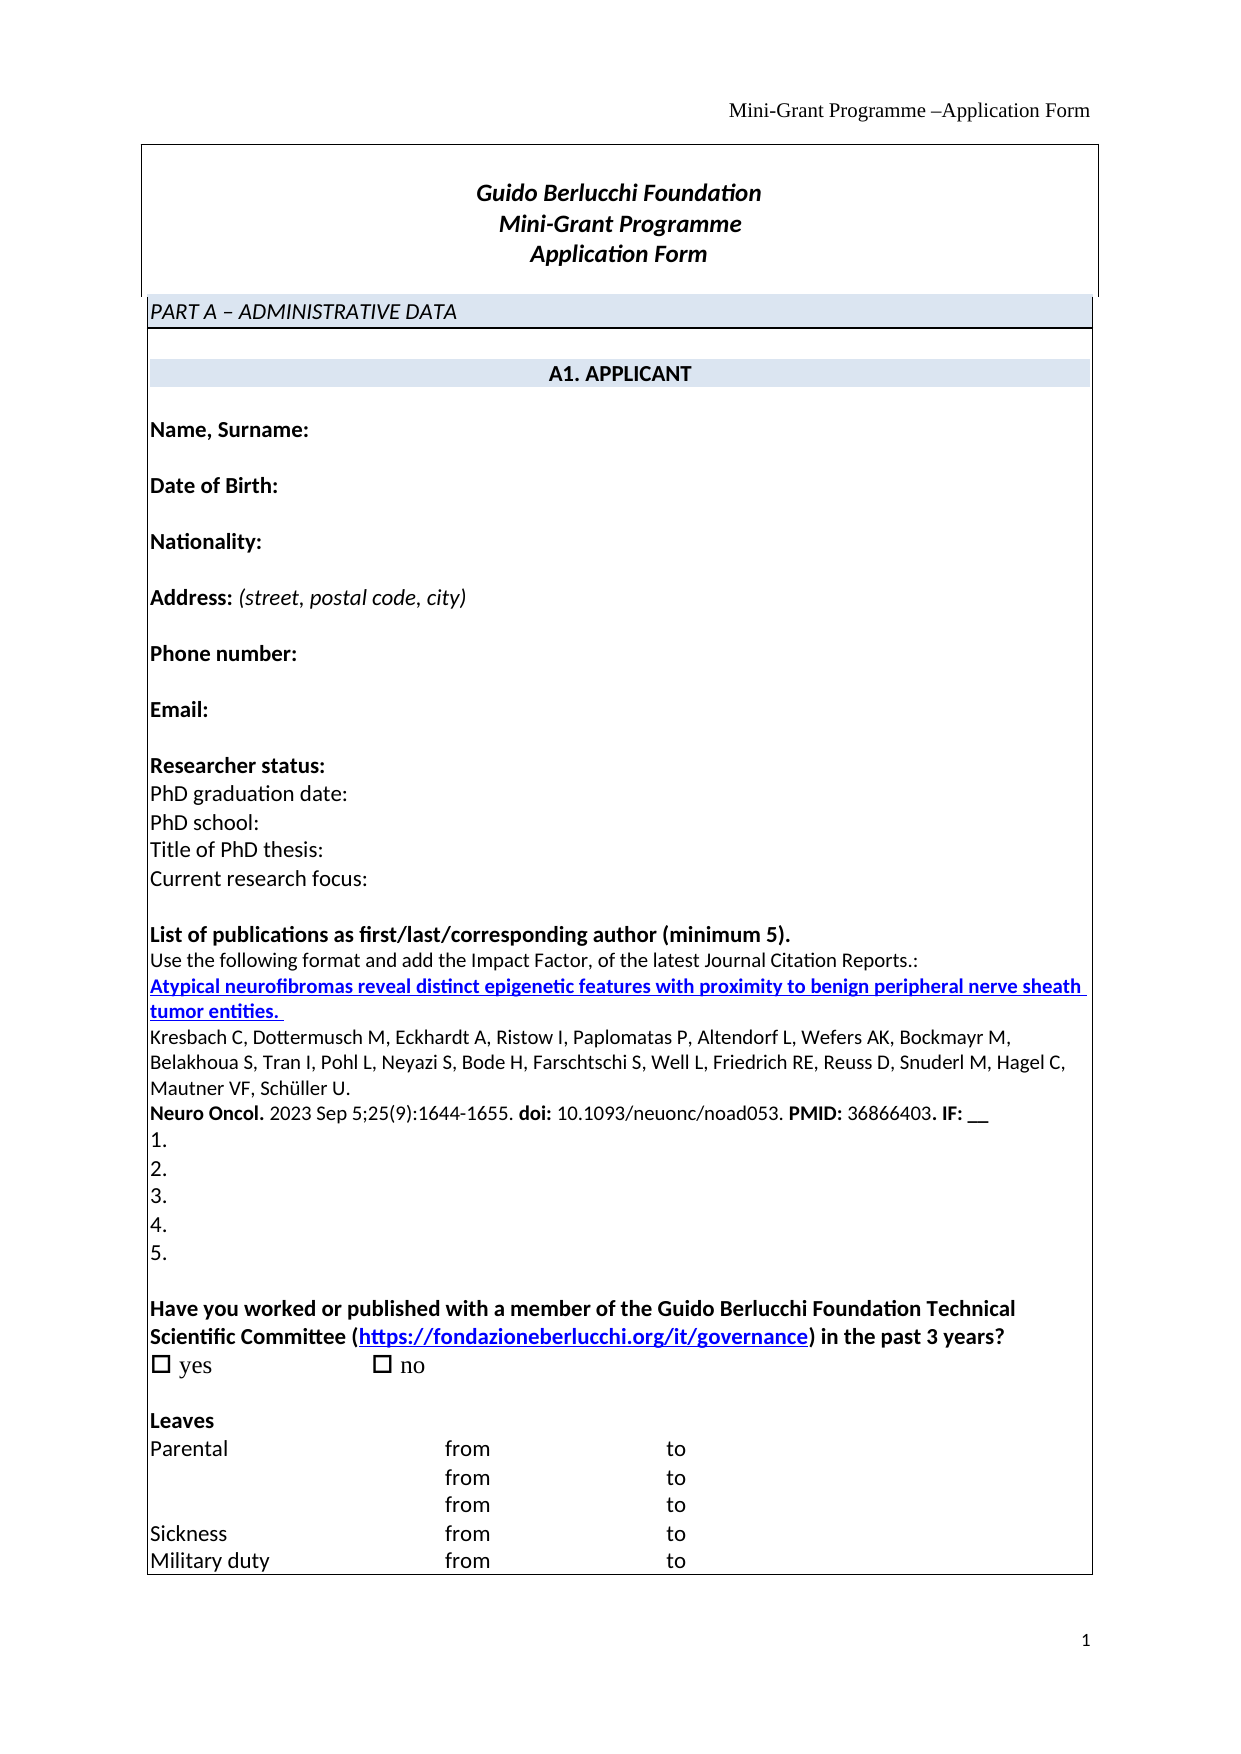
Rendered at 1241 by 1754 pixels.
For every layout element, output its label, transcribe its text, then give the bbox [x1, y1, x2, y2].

text 4. [150, 1210, 1090, 1238]
text Application Form [150, 238, 1090, 269]
text Researcher status: [150, 752, 1090, 779]
text Use the following format and add the Impact Factor, of the latest Journal Citation Reports.: [150, 948, 1090, 973]
text 1. [150, 1126, 1090, 1154]
text Phone number: [150, 639, 1090, 667]
text PART A – ADMINISTRATIVE DATA [147, 294, 1093, 327]
text Kresbach C, Dottermusch M, Eckhardt A, Ristow I, Paplomatas P, Altendorf L, Wefers AK, Bockmayr M, Belakhoua S, Tran I, Pohl L, Neyazi S, Bode H, Farschtschi S, Well L, Friedrich RE, Reuss D, Snuderl M, Hagel C, Mautner VF, Schüller U. [150, 1024, 1090, 1100]
text Guido Berlucchi Foundation [150, 177, 1090, 208]
text Mini-Grant Programme [150, 208, 1090, 238]
text Title of PhD thesis: [150, 836, 1090, 864]
text Name, Surname: [150, 415, 1090, 443]
text Email: [150, 696, 1090, 723]
text yes no [150, 1350, 1090, 1378]
text A1. APPLICANT [150, 359, 1090, 387]
text Military duty from to [150, 1547, 1090, 1574]
text Neuro Oncol. 2023 Sep 5;25(9):1644-1655. doi: 10.1093/neuonc/noad053. PMID: 36866403. IF: __ [150, 1100, 1090, 1126]
text Date of Birth: [150, 471, 1090, 499]
text PhD graduation date: [150, 779, 1090, 808]
text PhD school: [150, 808, 1090, 836]
text 5. [150, 1238, 1090, 1266]
text Nationality: [150, 527, 1090, 555]
text List of publications as first/last/corresponding author (minimum 5). [150, 920, 1090, 948]
text Have you worked or published with a member of the Guido Berlucchi Foundation Technical Scientific Committee (https://fondazioneberlucchi.org/it/governance) in the past 3 years? [150, 1294, 1090, 1350]
text Current research focus: [150, 864, 1090, 892]
text 2. [150, 1154, 1090, 1182]
text Parental from to [150, 1434, 1090, 1463]
text Address: (street, postal code, city) [150, 583, 1090, 611]
text Sickness from to [150, 1519, 1090, 1547]
text Atypical neurofibromas reveal distinct epigenetic features with proximity to benign peripheral nerve sheath tumor entities. [150, 973, 1090, 1024]
text 3. [150, 1182, 1090, 1210]
text from to [150, 1463, 1090, 1491]
text from to [150, 1491, 1090, 1519]
text Leaves [150, 1407, 1090, 1434]
